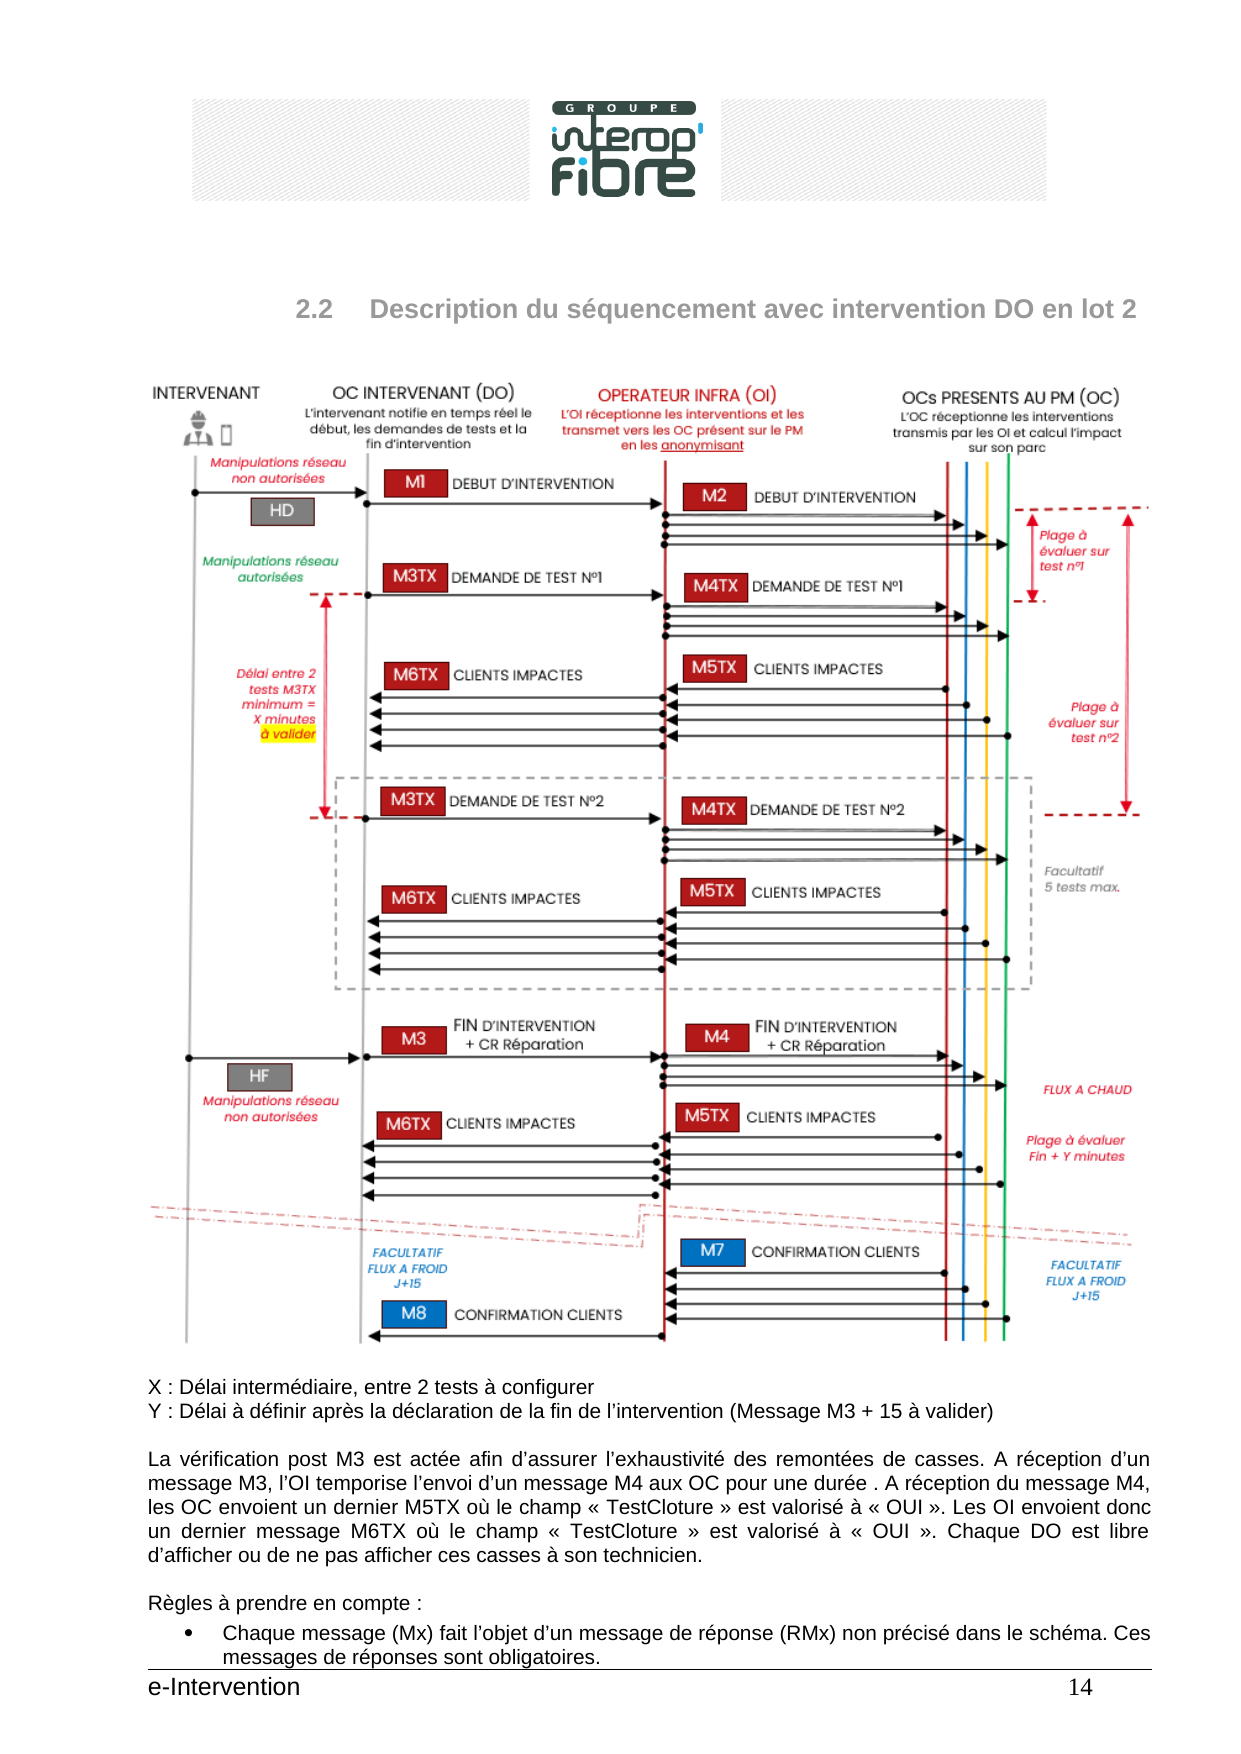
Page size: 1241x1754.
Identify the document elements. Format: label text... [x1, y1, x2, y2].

list 2.2 Description du séquencement avec intervention DO en lot 2 [295, 288, 1152, 326]
text X : Délai intermédiaire, entre 2 tests à configurer [148, 1375, 1152, 1399]
picture [147, 373, 1151, 1351]
list Chaque message (Mx) fait l’objet d’un message de réponse (RMx) non précisé dans le schéma. Ces messages de réponses sont obligatoires. [185, 1621, 1152, 1668]
text Règles à prendre en compte : [148, 1590, 1152, 1614]
text Y : Délai à définir après la déclaration de la fin de l’intervention (Message M3 + 15 à valider) [148, 1399, 1152, 1423]
text La vérification post M3 est actée afin d’assurer l’exhaustivité des remontées de casses. A réception d’un message M3, l’OI temporise l’envoi d’un message M4 aux OC pour une durée . A réception du message M4, les OC envoient un dernier M5TX où le champ « TestCloture » est valorisé à « OUI ». Les OI envoient donc un dernier message M6TX où le champ « TestCloture » est valorisé à « OUI ». Chaque DO est libre d’afficher ou de ne pas afficher ces casses à son technicien. [148, 1447, 1152, 1566]
picture [147, 59, 1091, 239]
